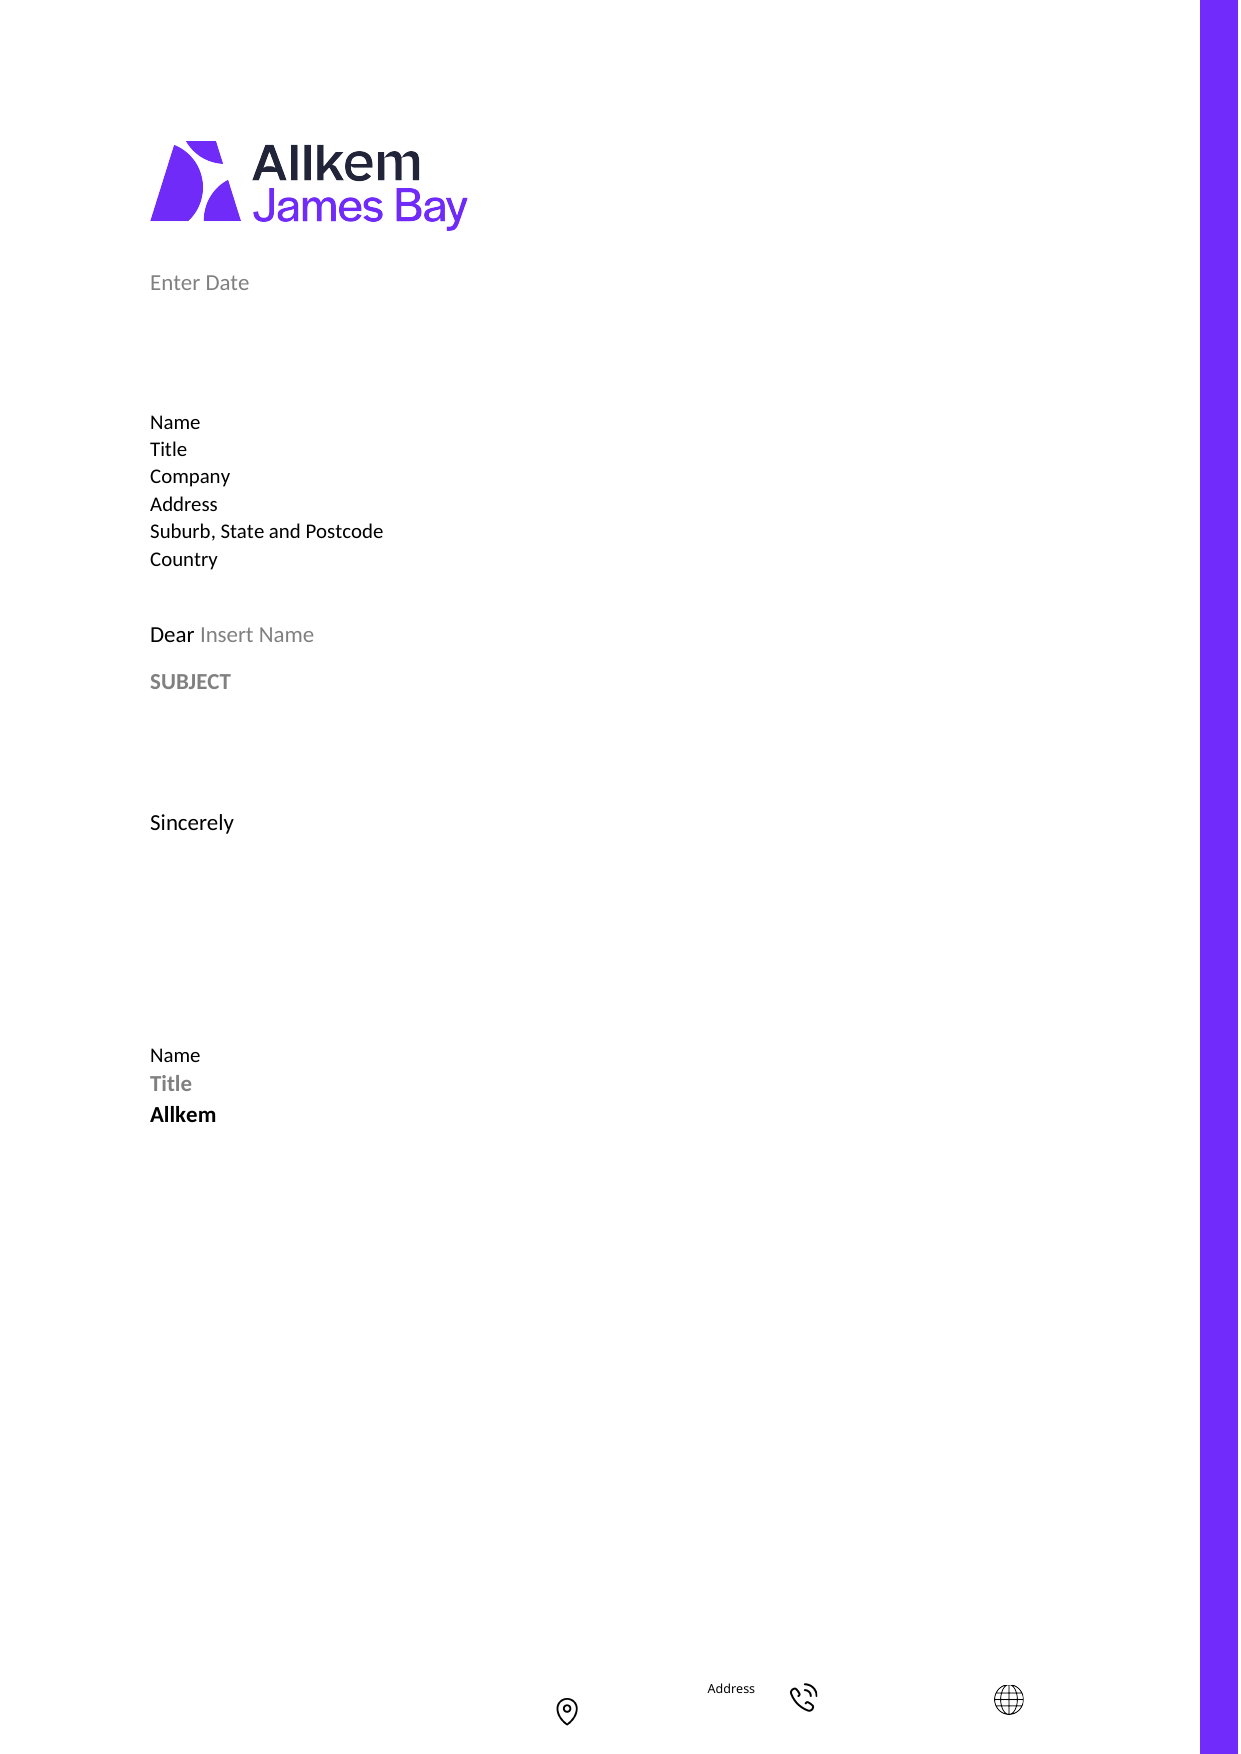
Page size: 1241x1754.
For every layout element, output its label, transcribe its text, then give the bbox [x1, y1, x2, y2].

text Sincerely [150, 808, 1090, 836]
text Allkem [150, 1100, 1090, 1128]
picture [150, 141, 468, 231]
picture [788, 1683, 818, 1713]
picture [555, 1696, 580, 1727]
text Dear [150, 620, 1090, 648]
picture [994, 1685, 1024, 1715]
